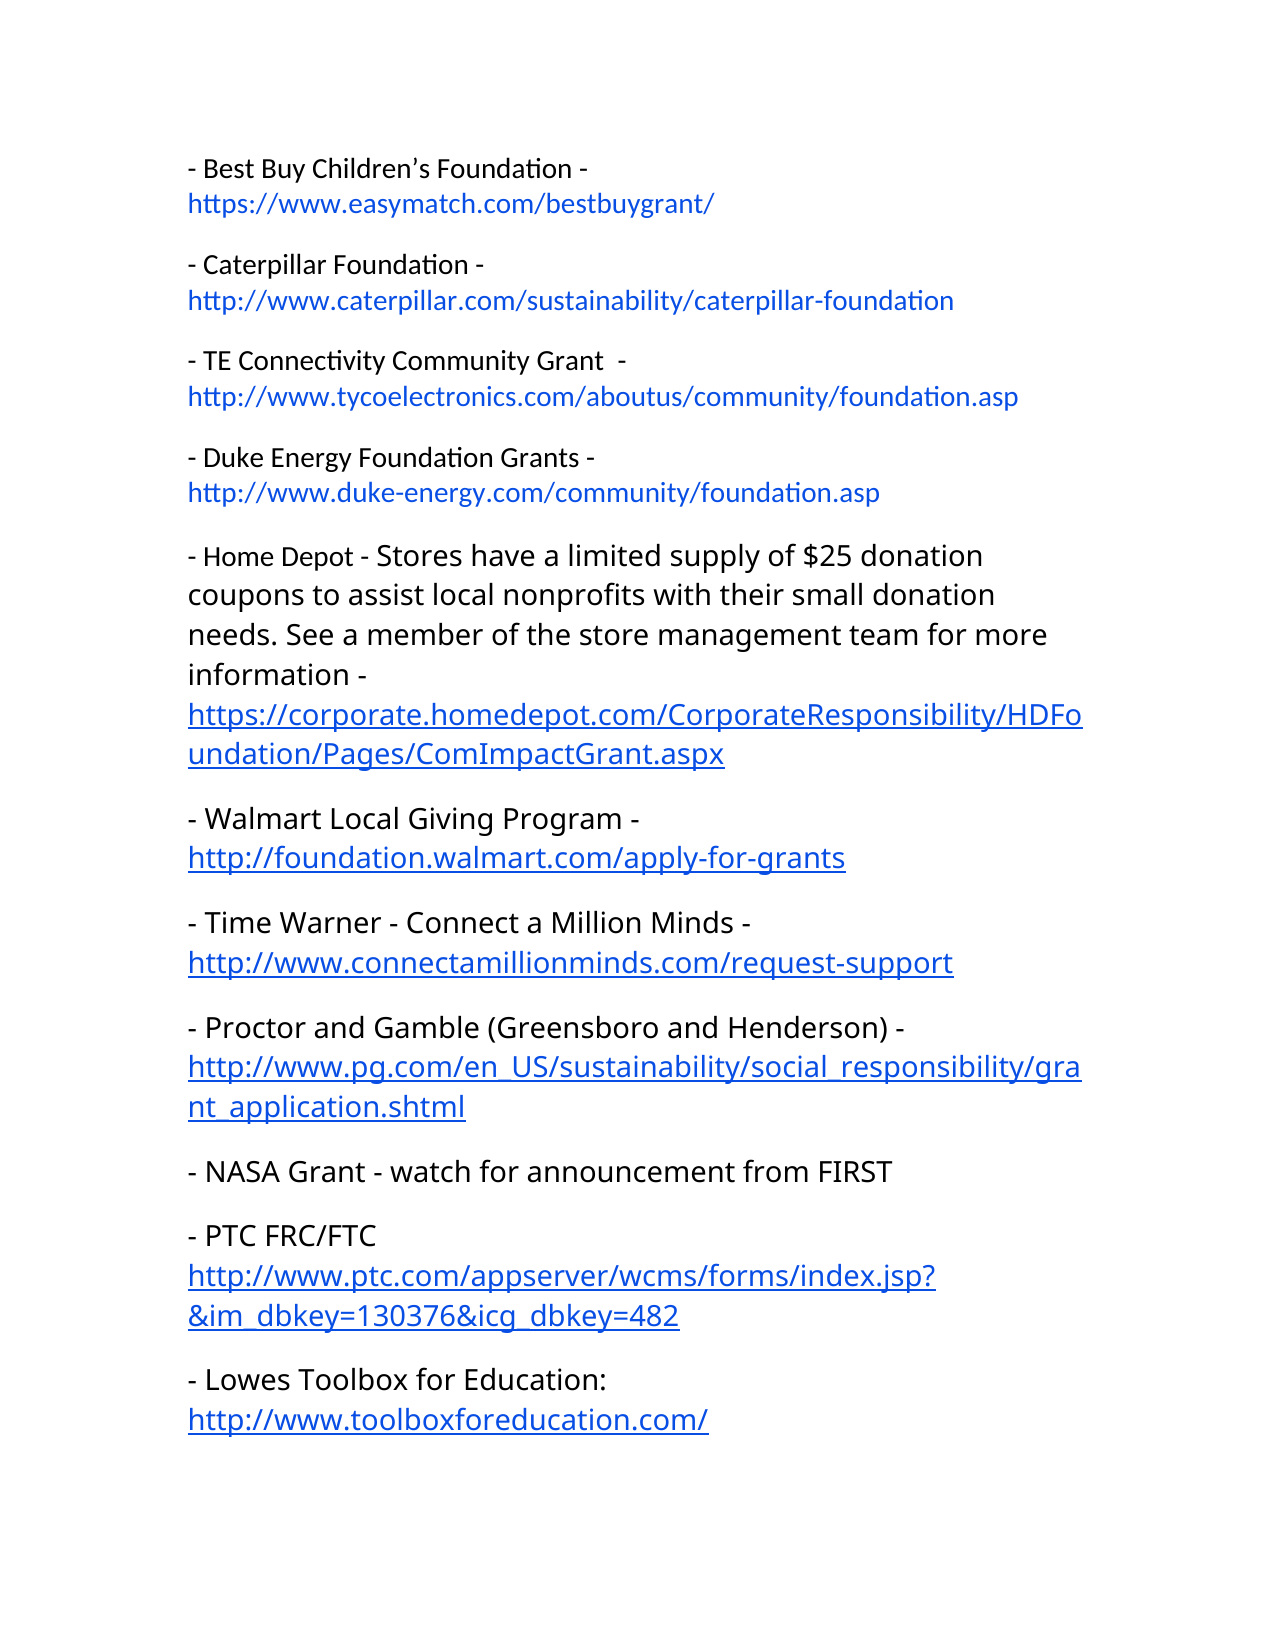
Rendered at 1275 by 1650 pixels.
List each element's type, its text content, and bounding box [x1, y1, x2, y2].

text - NASA Grant - watch for announcement from FIRST [187, 1151, 1087, 1191]
text - Home Depot - Stores have a limited supply of $25 donation coupons to assist local nonprofits with their small donation needs. See a member of the store management team for more information - https://corporate.homedepot.com/CorporateResponsibility/HDFoundation/Pages/ComImpactGrant.aspx [187, 535, 1087, 773]
text - TE Connectivity Community Grant - http://www.tycoelectronics.com/aboutus/community/foundation.asp [187, 342, 1087, 414]
text - PTC FRC/FTC http://www.ptc.com/appserver/wcms/forms/index.jsp?&im_dbkey=130376&icg_dbkey=482 [187, 1216, 1087, 1335]
text - Walmart Local Giving Program - http://foundation.walmart.com/apply-for-grants [187, 798, 1087, 877]
text - Best Buy Children’s Foundation - https://www.easymatch.com/bestbuygrant/ [187, 150, 1087, 221]
text - Proctor and Gamble (Greensboro and Henderson) - http://www.pg.com/en_US/sustainability/social_responsibility/grant_application.shtml [187, 1007, 1087, 1126]
text - Duke Energy Foundation Grants - http://www.duke-energy.com/community/foundation.asp [187, 439, 1087, 510]
text - Lowes Toolbox for Education: http://www.toolboxforeducation.com/ [187, 1360, 1087, 1439]
text - Time Warner - Connect a Million Minds - http://www.connectamillionminds.com/request-support [187, 902, 1087, 982]
text - Caterpillar Foundation - http://www.caterpillar.com/sustainability/caterpillar-foundation [187, 246, 1087, 317]
